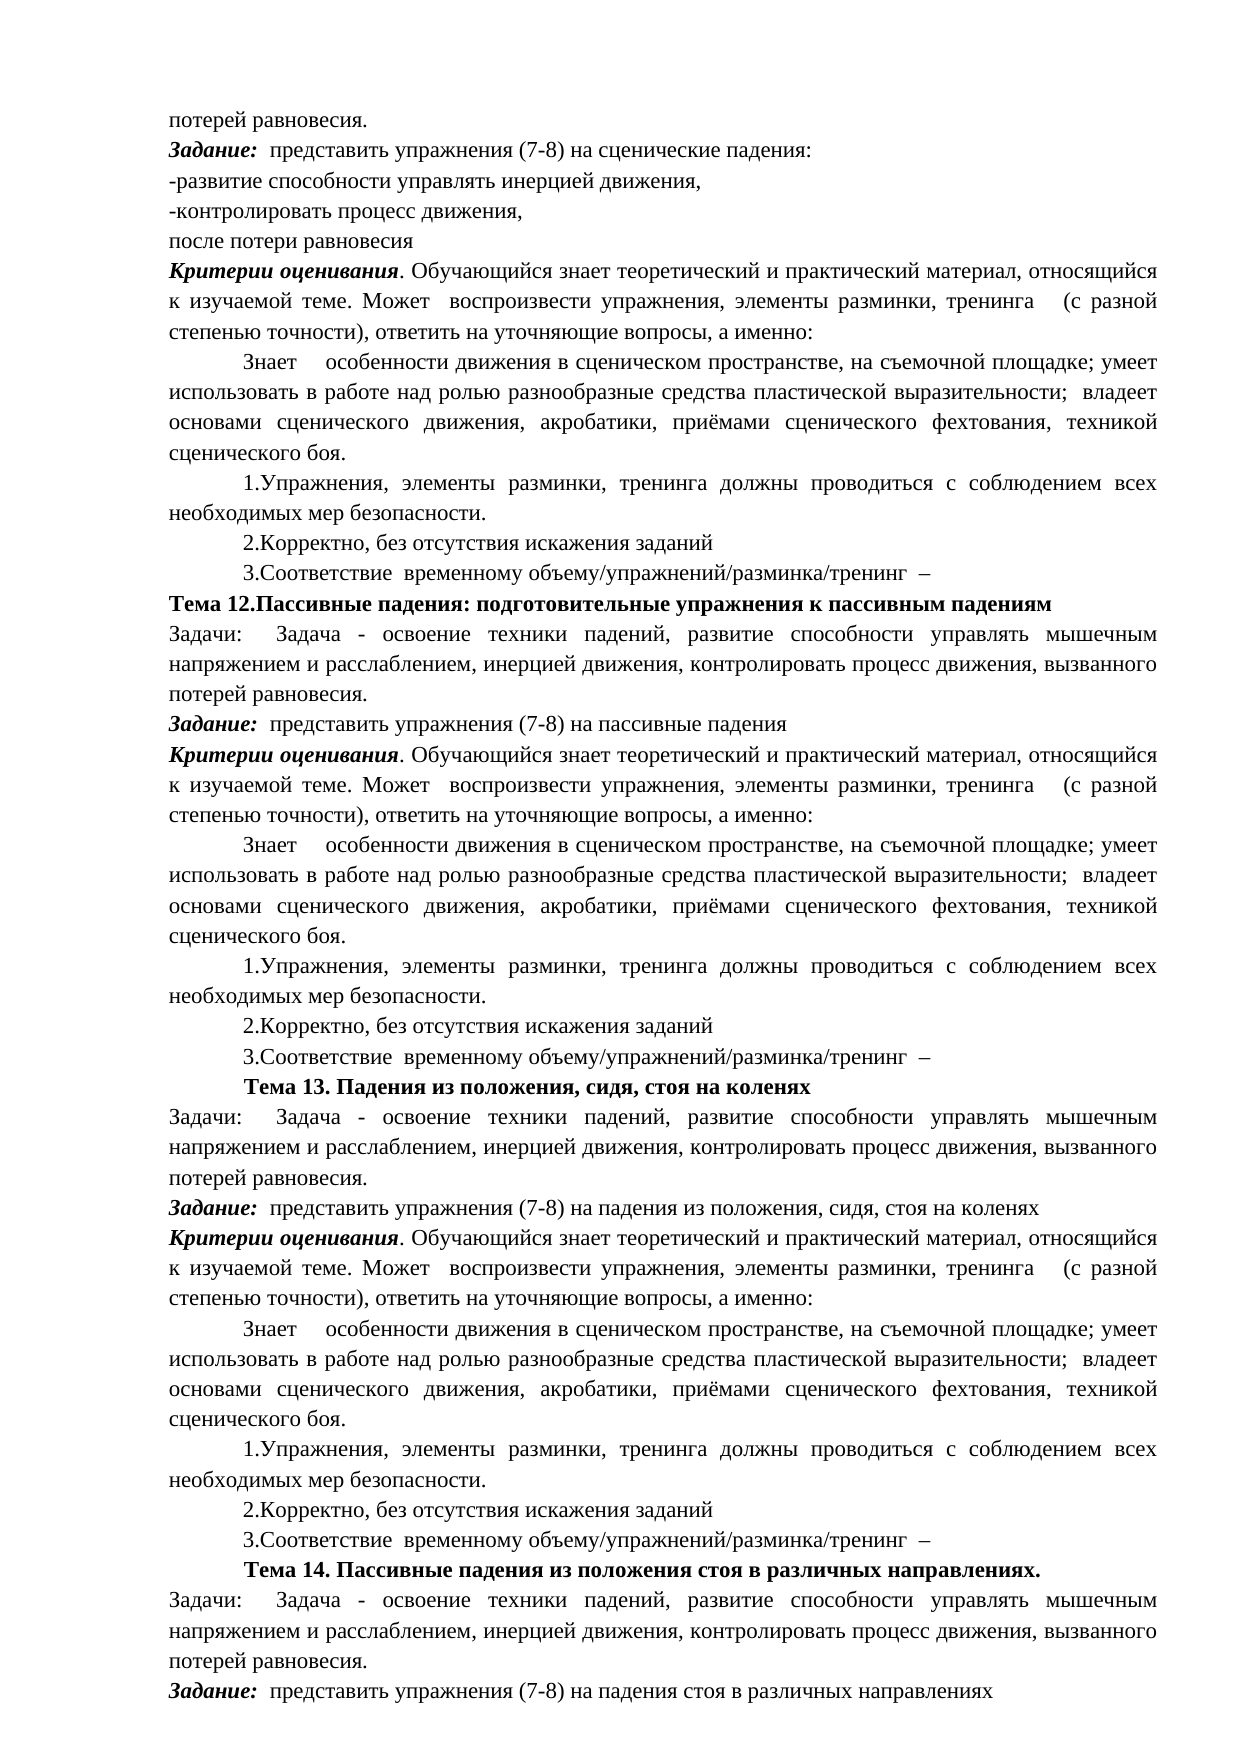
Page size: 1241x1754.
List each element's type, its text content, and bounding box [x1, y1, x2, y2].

text Тема 12.Пассивные падения: подготовительные упражнения к пассивным падениям [169, 589, 1159, 616]
text Задание: представить упражнения (7-8) на сценические падения: [169, 136, 1159, 163]
text Тема 14. Пассивные падения из положения стоя в различных направлениях. [169, 1556, 1159, 1583]
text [169, 106, 1159, 133]
text Тема 13. Падения из положения, сидя, стоя на коленях [169, 1073, 1159, 1099]
text Задание: представить упражнения (7-8) на падения стоя в различных направлениях [169, 1677, 1159, 1703]
text 2.Корректно, без отсутствия искажения заданий [169, 1012, 1159, 1039]
text 3.Соответствие временному объему/упражнений/разминка/тренинг – [169, 559, 1159, 586]
text 3.Соответствие временному объему/упражнений/разминка/тренинг – [169, 1526, 1159, 1552]
text Задание: представить упражнения (7-8) на пассивные падения [169, 710, 1159, 737]
text -развитие способности управлять инерцией движения, [169, 167, 1159, 193]
text 1.Упражнения, элементы разминки, тренинга должны проводиться с соблюдением всех необходимых мер безопасности. [169, 1435, 1159, 1492]
text -контролировать процесс движения, [169, 197, 1159, 223]
text 2.Корректно, без отсутствия искажения заданий [169, 1496, 1159, 1522]
text 1.Упражнения, элементы разминки, тренинга должны проводиться с соблюдением всех необходимых мер безопасности. [169, 952, 1159, 1009]
text 2.Корректно, без отсутствия искажения заданий [169, 529, 1159, 556]
text Задание: представить упражнения (7-8) на падения из положения, сидя, стоя на коленях [169, 1194, 1159, 1220]
text после потери равновесия [169, 227, 1159, 253]
text 3.Соответствие временному объему/упражнений/разминка/тренинг – [169, 1043, 1159, 1069]
text 1.Упражнения, элементы разминки, тренинга должны проводиться с соблюдением всех необходимых мер безопасности. [169, 469, 1159, 525]
